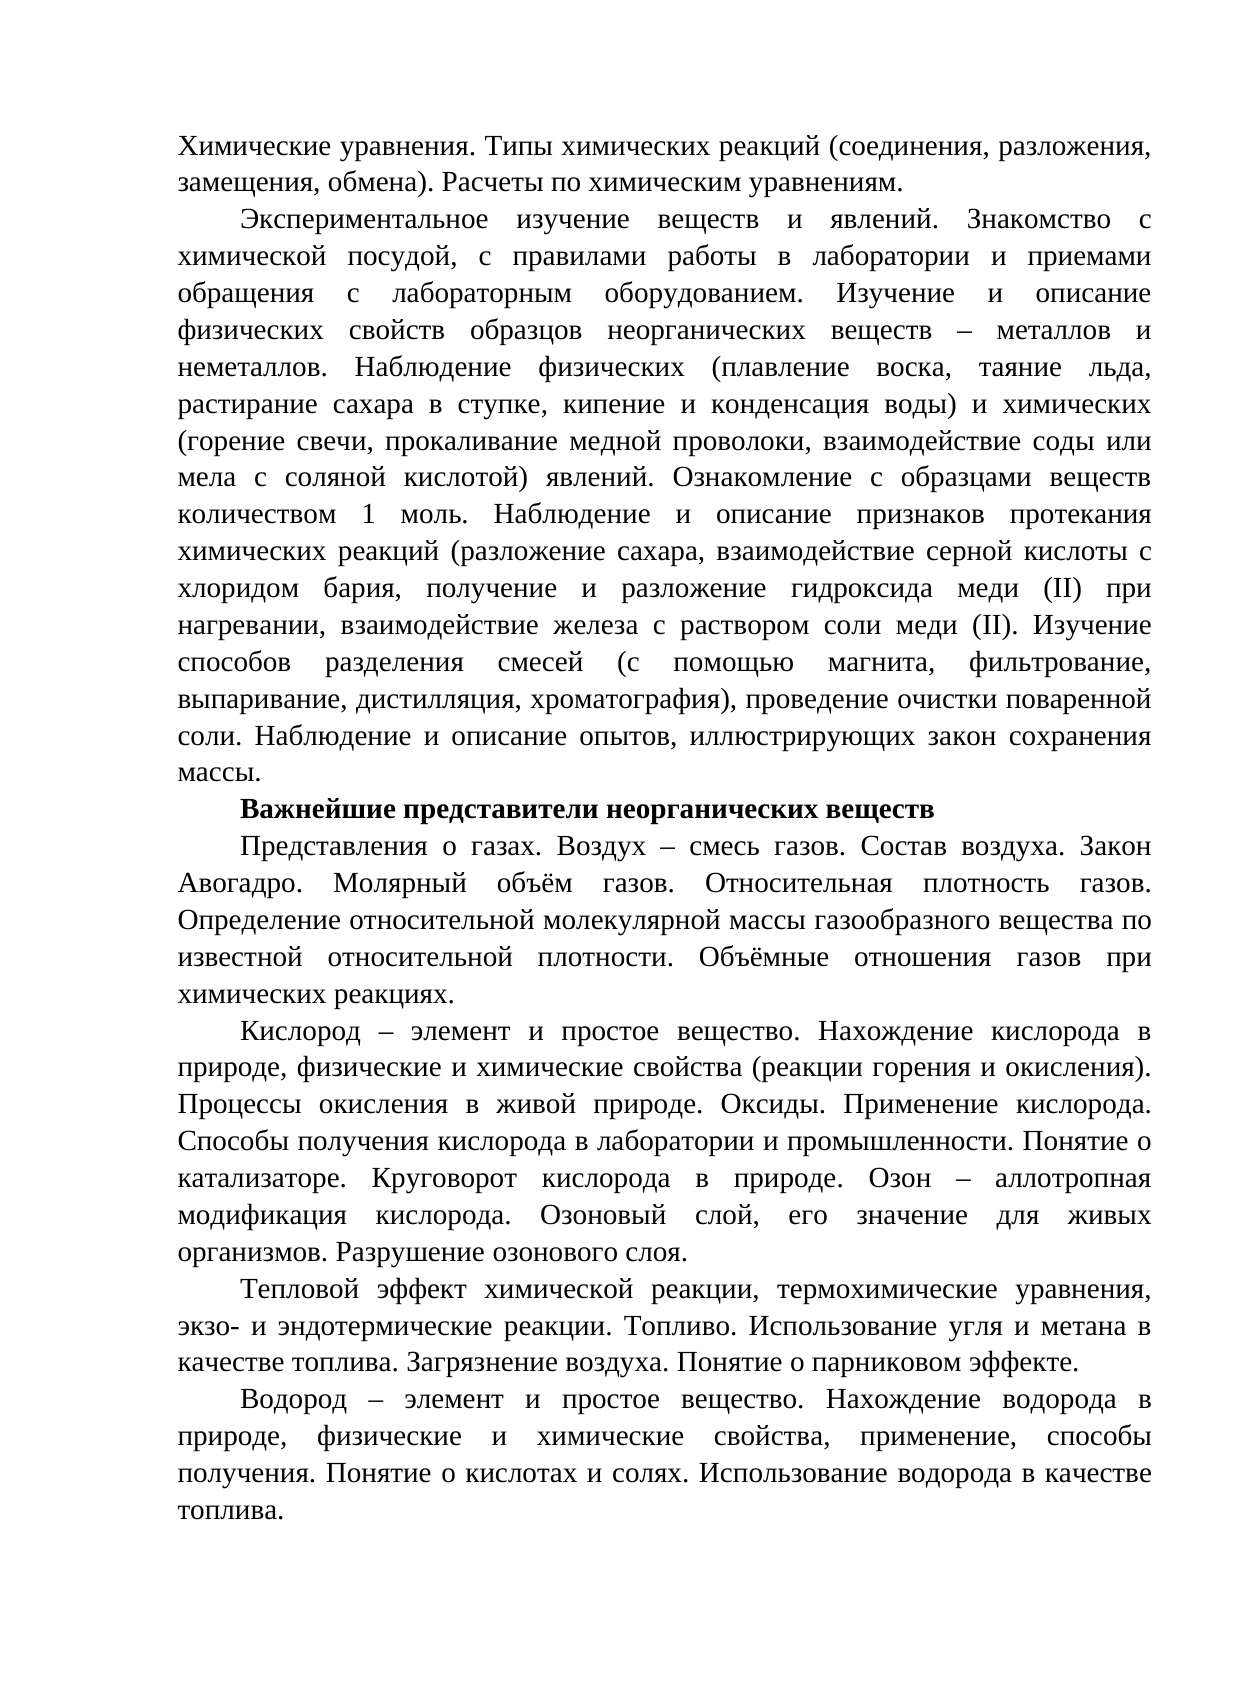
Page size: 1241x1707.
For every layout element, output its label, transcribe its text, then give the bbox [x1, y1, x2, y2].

text Тепловой эффект химической реакции, термохимические уравнения, экзо- и эндотермические реакции. Топливо. Использование угля и метана в качестве топлива. Загрязнение воздуха. Понятие о парниковом эффекте. [177, 1271, 1152, 1378]
text Представления о газах. Воздух – смесь газов. Состав воздуха. Закон Авогадро. Молярный объём газов. Относительная плотность газов. Определение относительной молекулярной массы газообразного вещества по известной относительной плотности. Объёмные отношения газов при химических реакциях. [177, 828, 1152, 1009]
text Важнейшие представители неорганических веществ [177, 791, 1152, 825]
text Экспериментальное изучение веществ и явлений. Знакомство с химической посудой, с правилами работы в лаборатории и приемами обращения с лабораторным оборудованием. Изучение и описание физических свойств образцов неорганических веществ – металлов и неметаллов. Наблюдение физических (плавление воска, таяние льда, растирание сахара в ступке, кипение и конденсация воды) и химических (горение свечи, прокаливание медной проволоки, взаимодействие соды или мела с соляной кислотой) явлений. Ознакомление с образцами веществ количеством 1 моль. Наблюдение и описание признаков протекания химических реакций (разложение сахара, взаимодействие серной кислоты с хлоридом бария, получение и разложение гидроксида меди (II) при нагревании, взаимодействие железа с раствором соли меди (II). Изучение способов разделения смесей (с помощью магнита, фильтрование, выпаривание, дистилляция, хроматография), проведение очистки поваренной соли. Наблюдение и описание опытов, иллюстрирующих закон сохранения массы. [177, 201, 1152, 788]
text Кислород – элемент и простое вещество. Нахождение кислорода в природе, физические и химические свойства (реакции горения и окисления). Процессы окисления в живой природе. Оксиды. Применение кислорода. Способы получения кислорода в лаборатории и промышленности. Понятие о катализаторе. Круговорот кислорода в природе. Озон – аллотропная модификация кислорода. Озоновый слой, его значение для живых организмов. Разрушение озонового слоя. [177, 1013, 1152, 1267]
text Водород – элемент и простое вещество. Нахождение водорода в природе, физические и химические свойства, применение, способы получения. Понятие о кислотах и солях. Использование водорода в качестве топлива. [177, 1381, 1152, 1526]
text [177, 128, 1152, 198]
